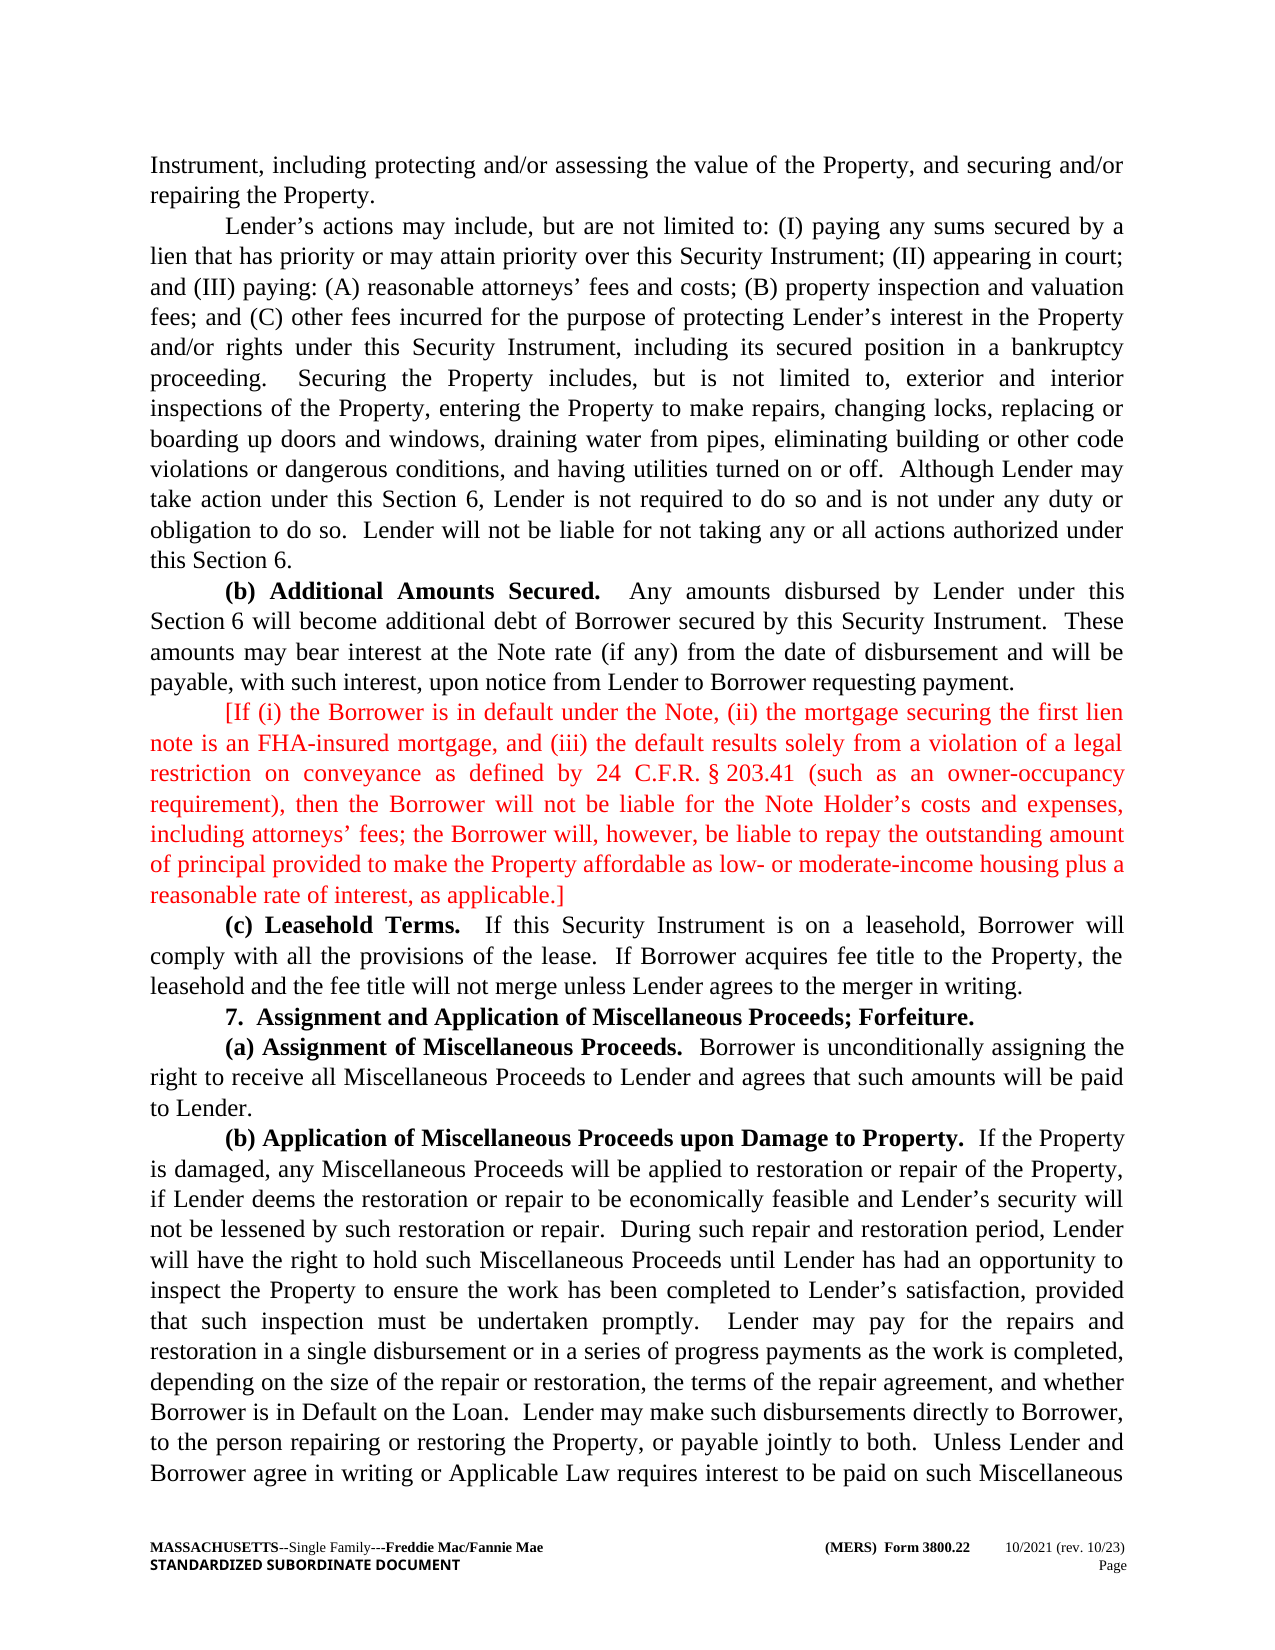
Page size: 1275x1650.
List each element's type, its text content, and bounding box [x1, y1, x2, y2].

text 7. Assignment and Application of Miscellaneous Proceeds; Forfeiture. [150, 1002, 1125, 1030]
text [150, 150, 1125, 209]
text [If (i) the Borrower is in default under the Note, (ii) the mortgage securing the first lien note is an FHA-insured mortgage, and (iii) the default results solely from a violation of a legal restriction on conveyance as defined by 24 C.F.R. § 203.41 (such as an owner-occupancy requirement), then the Borrower will not be liable for the Note Holder’s costs and expenses, including attorneys’ fees; the Borrower will, however, be liable to repay the outstanding amount of principal provided to make the Property affordable as low- or moderate-income housing plus a reasonable rate of interest, as applicable.] [150, 697, 1125, 909]
text (c) Leasehold Terms. If this Security Instrument is on a leasehold, Borrower will comply with all the provisions of the lease. If Borrower acquires fee title to the Property, the leasehold and the fee title will not merge unless Lender agrees to the merger in writing. [150, 910, 1125, 1000]
text (b) Additional Amounts Secured. Any amounts disbursed by Lender under this Section 6 will become additional debt of Borrower secured by this Security Instrument. These amounts may bear interest at the Note rate (if any) from the date of disbursement and will be payable, with such interest, upon notice from Lender to Borrower requesting payment. [150, 576, 1125, 696]
text (a) Assignment of Miscellaneous Proceeds. Borrower is unconditionally assigning the right to receive all Miscellaneous Proceeds to Lender and agrees that such amounts will be paid to Lender. [150, 1032, 1125, 1122]
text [150, 1123, 1125, 1487]
text Lender’s actions may include, but are not limited to: (I) paying any sums secured by a lien that has priority or may attain priority over this Security Instrument; (II) appearing in court; and (III) paying: (A) reasonable attorneys’ fees and costs; (B) property inspection and valuation fees; and (C) other fees incurred for the purpose of protecting Lender’s interest in the Property and/or rights under this Security Instrument, including its secured position in a bankruptcy proceeding. Securing the Property includes, but is not limited to, exterior and interior inspections of the Property, entering the Property to make repairs, changing locks, replacing or boarding up doors and windows, draining water from pipes, eliminating building or other code violations or dangerous conditions, and having utilities turned on or off. Although Lender may take action under this Section 6, Lender is not required to do so and is not under any duty or obligation to do so. Lender will not be liable for not taking any or all actions authorized under this Section 6. [150, 211, 1125, 574]
